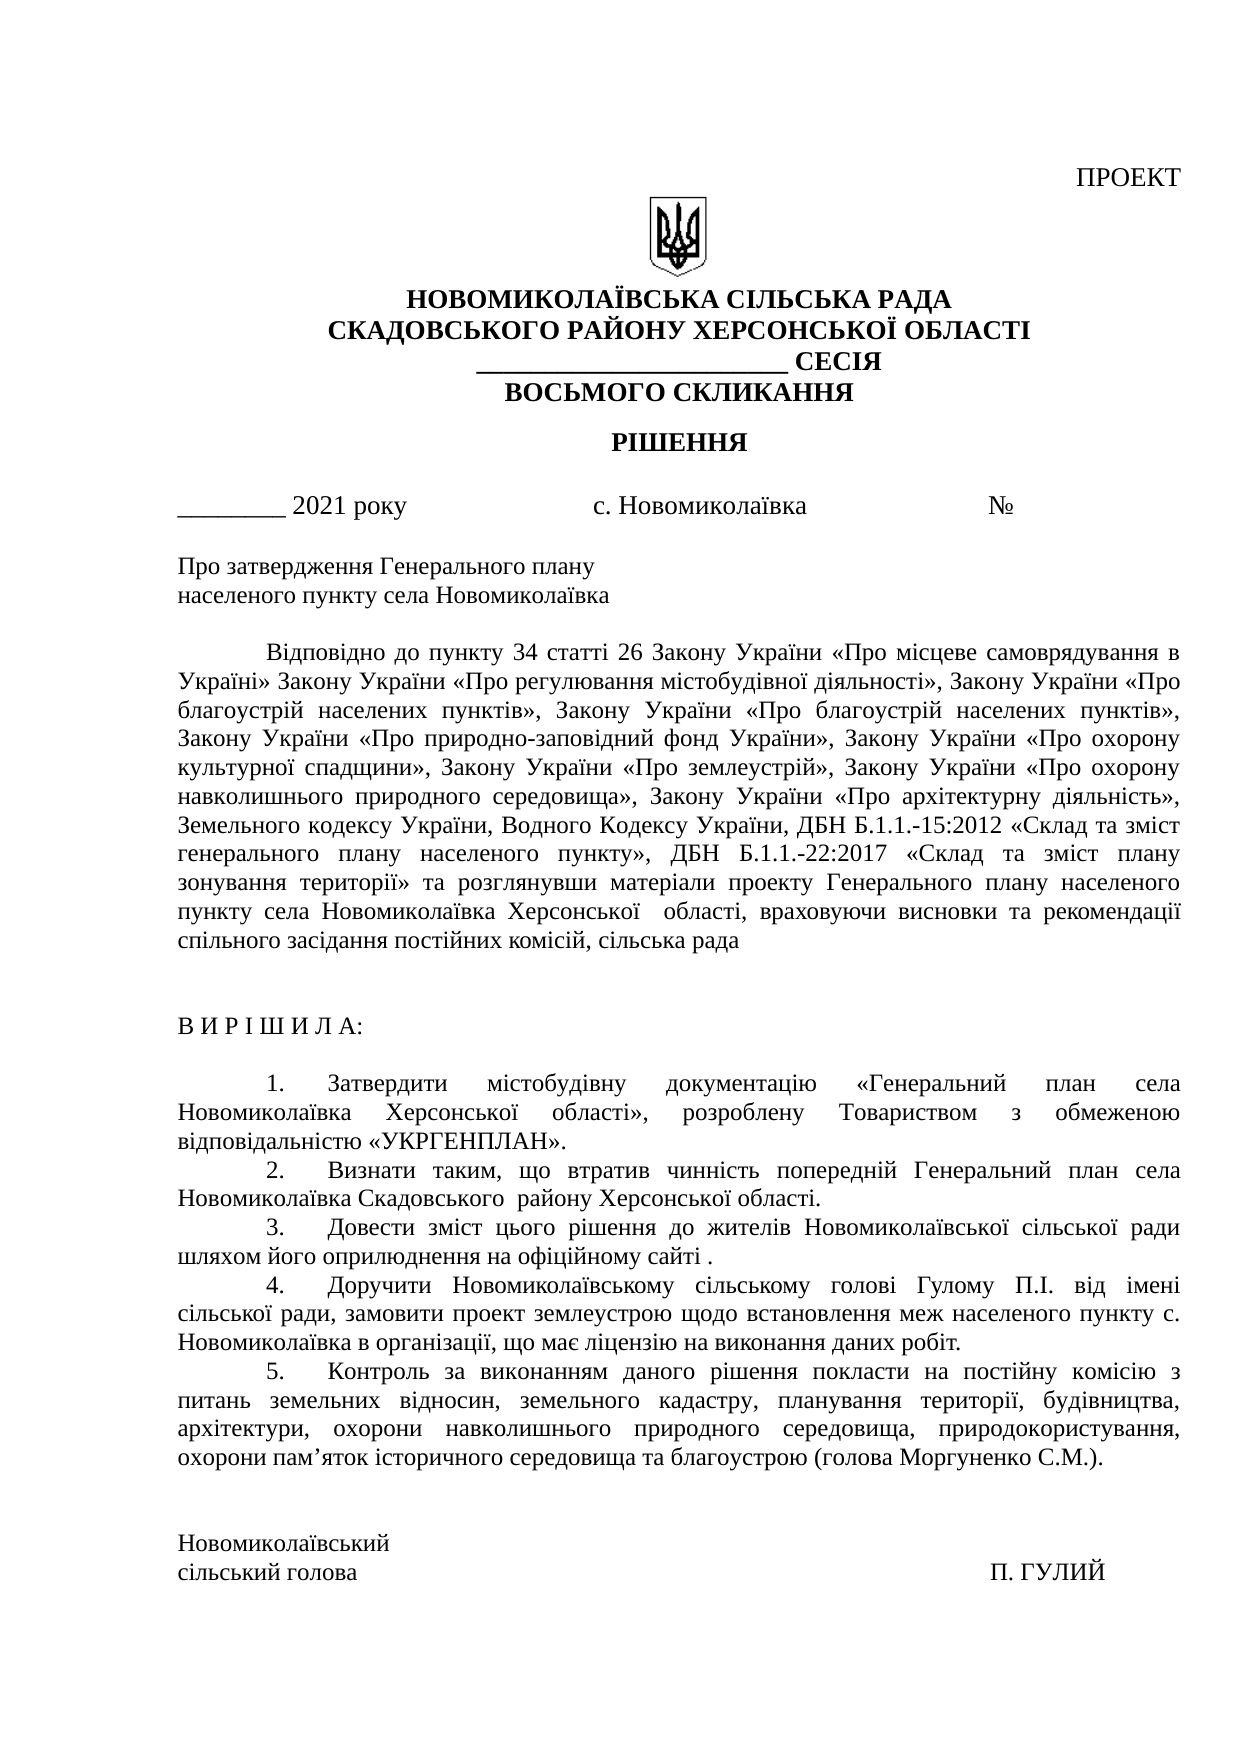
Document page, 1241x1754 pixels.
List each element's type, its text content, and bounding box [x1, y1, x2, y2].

text ПРОЕКТ [177, 161, 1181, 192]
text В И Р І Ш И Л А: [177, 1011, 1181, 1040]
list Доручити Новомиколаївському сільському голові Гулому П.І. від імені сільської ради, замовити проект землеустрою щодо встановлення меж населеного пункту с. Новомиколаївка в організації, що має ліцензію на виконання даних робіт. [177, 1270, 1181, 1356]
text сільський голова П. ГУЛИЙ [177, 1557, 1181, 1586]
text населеного пункту села Новомиколаївка [177, 580, 1181, 608]
list Визнати таким, що втратив чинність попередній Генеральний план села Новомиколаївка Скадовського району Херсонської області. [177, 1155, 1181, 1212]
list Затвердити містобудівну документацію «Генеральний план села Новомиколаївка Херсонської області», розроблену Товариством з обмеженою відповідальністю «УКРГЕНПЛАН». [177, 1068, 1181, 1155]
text Про затвердження Генерального плану [177, 551, 1181, 580]
text _______________________ СЕСІЯ [177, 345, 1181, 376]
list Контроль за виконанням даного рішення покласти на постійну комісію з питань земельних відносин, земельного кадастру, планування території, будівництва, архітектури, охорони навколишнього природного середовища, природокористування, охорони пам’яток історичного середовища та благоустрою (голова Моргуненко С.М.). [177, 1356, 1181, 1471]
text Відповідно до пункту 34 статті 26 Закону України «Про місцеве самоврядування в Україні» Закону України «Про регулювання містобудівної діяльності», Закону України «Про благоустрій населених пунктів», Закону України «Про благоустрій населених пунктів», Закону України «Про природно-заповідний фонд України», Закону України «Про охорону культурної спадщини», Закону України «Про землеустрій», Закону України «Про охорону навколишнього природного середовища», Закону України «Про архітектурну діяльність», Земельного кодексу України, Водного Кодексу України, ДБН Б.1.1.-15:2012 «Склад та зміст генерального плану населеного пункту», ДБН Б.1.1.-22:2017 «Склад та зміст плану зонування території» та розглянувши матеріали проекту Генерального плану населеного пункту села Новомиколаївка Херсонської області, враховуючи висновки та рекомендації спільного засідання постійних комісій, сільська рада [177, 637, 1181, 953]
text ВОСЬМОГО СКЛИКАННЯ [177, 376, 1181, 407]
text СКАДОВСЬКОГО РАЙОНУ ХЕРСОНСЬКОЇ ОБЛАСТІ [177, 314, 1181, 345]
text НОВОМИКОЛАЇВСЬКА СІЛЬСЬКА РАДА [177, 283, 1181, 314]
text Новомиколаївський [177, 1528, 1181, 1557]
text РІШЕННЯ [177, 426, 1181, 458]
list Довести зміст цього рішення до жителів Новомиколаївської сільської ради шляхом його оприлюднення на офіційному сайті . [177, 1212, 1181, 1270]
text ________ 2021 року с. Новомиколаївка № [177, 489, 1181, 520]
